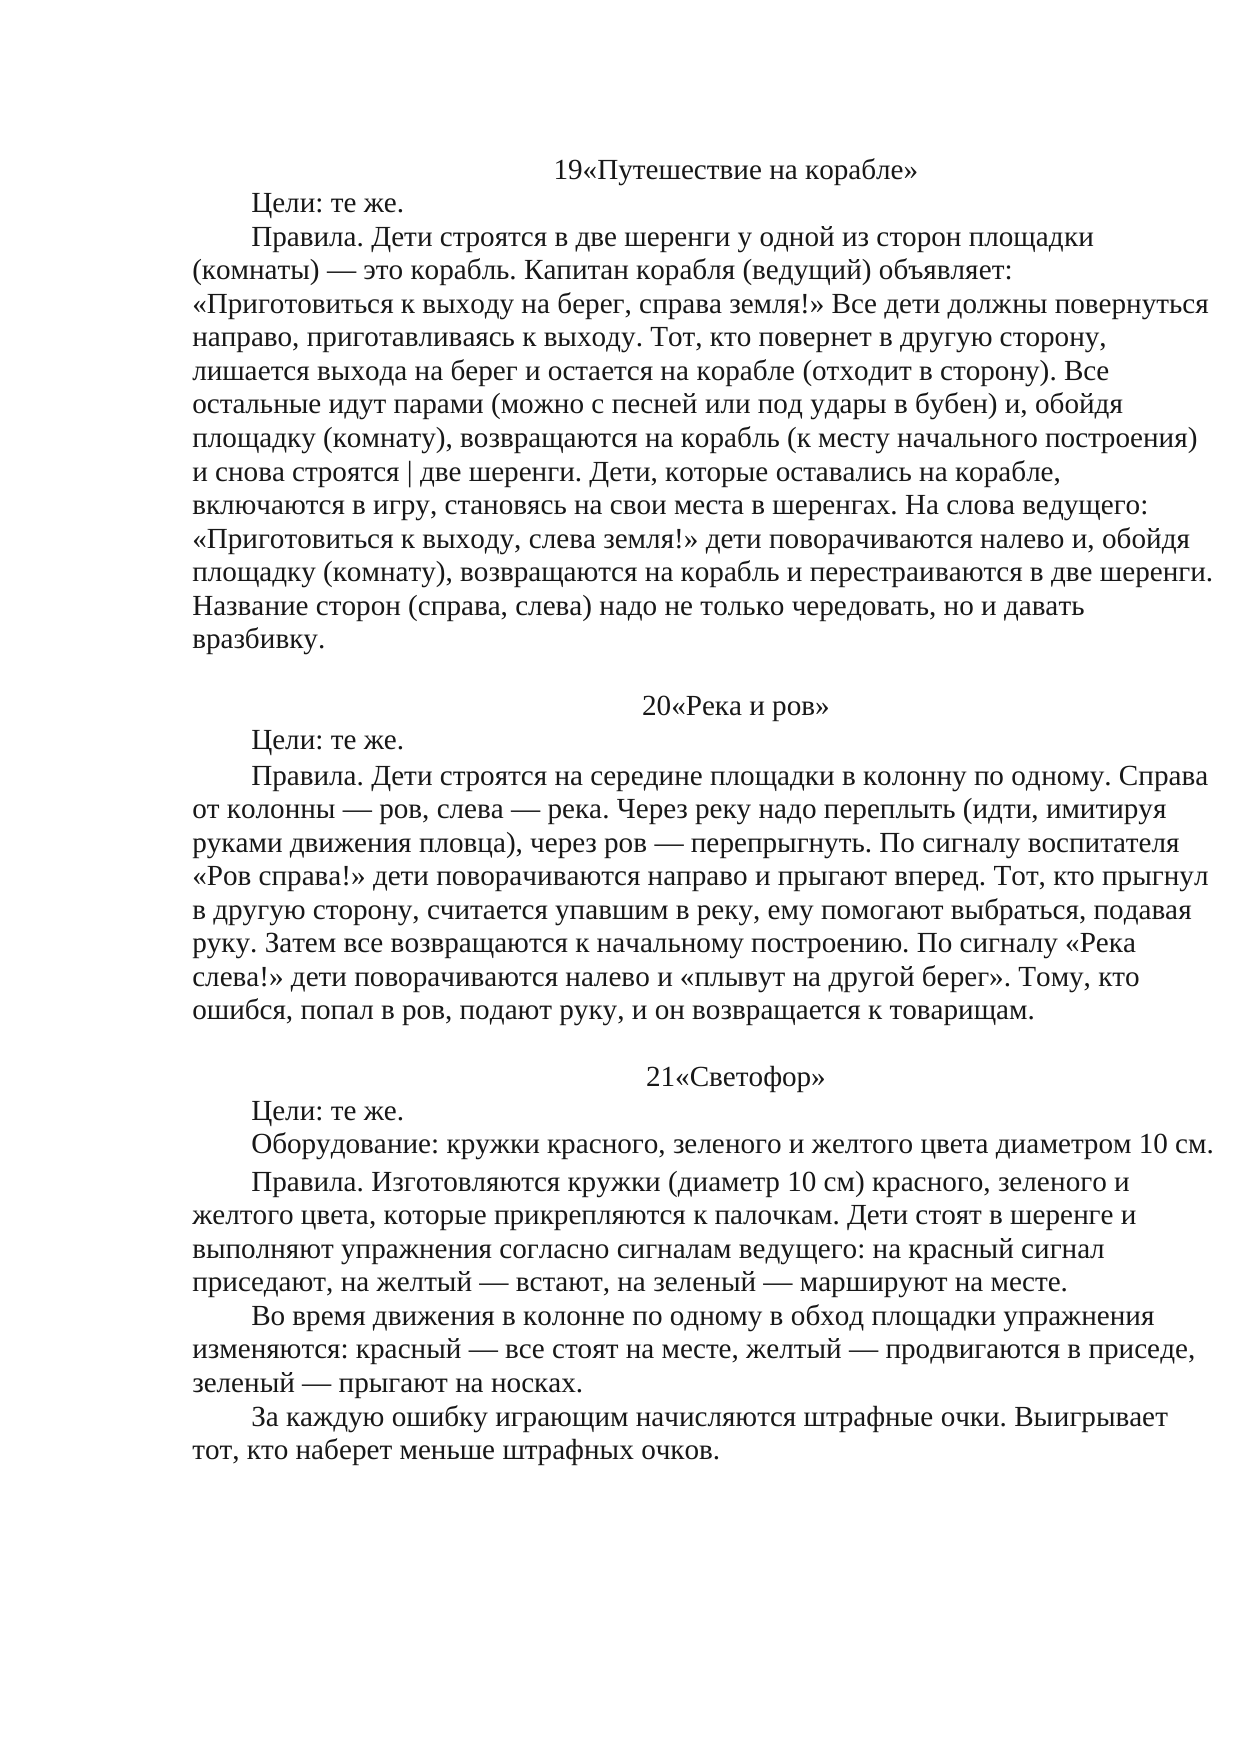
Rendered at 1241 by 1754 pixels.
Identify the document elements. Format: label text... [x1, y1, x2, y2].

text 21«Светофор» [192, 1059, 1220, 1093]
text Правила. Дети строятся на середине площадки в колонну по одному. Справа от колонны — ров, слева — река. Через реку надо переплыть (идти, имитируя руками движения пловца), через ров — перепрыгнуть. По сигналу воспитателя «Ров справа!» дети поворачиваются направо и прыгают вперед. Тот, кто прыгнул в другую сторону, считается упавшим в реку, ему помогают выбраться, подавая руку. Затем все возвращаются к начальному построению. По сигналу «Река слева!» дети поворачиваются налево и «плывут на другой берег». Тому, кто ошибся, попал в ров, подают руку, и он возвращается к товарищам. [192, 758, 1220, 1026]
text Цели: те же. [192, 1093, 1220, 1127]
text 19«Путешествие на корабле» [192, 152, 1220, 185]
text Оборудование: кружки красного, зеленого и желтого цвета диаметром 10 см. [192, 1127, 1220, 1160]
text 20«Река и ров» [192, 688, 1220, 722]
text Во время движения в колонне по одному в обход площадки упражнения изменяются: красный — все стоят на месте, желтый — продвигаются в приседе, зеленый — прыгают на носках. [192, 1298, 1220, 1399]
text Цели: те же. [192, 185, 1220, 219]
text Цели: те же. [192, 722, 1220, 756]
text Правила. Изготовляются кружки (диаметр 10 см) красного, зеленого и желтого цвета, которые прикрепляются к палочкам. Дети стоят в шеренге и выполняют упражнения согласно сигналам ведущего: на красный сигнал приседают, на желтый — встают, на зеленый — маршируют на месте. [192, 1164, 1220, 1298]
text За каждую ошибку играющим начисляются штрафные очки. Выигрывает тот, кто наберет меньше штрафных очков. [192, 1399, 1220, 1466]
text Правила. Дети строятся в две шеренги у одной из сторон площадки (комнаты) — это корабль. Капитан корабля (ведущий) объявляет: «Приготовиться к выходу на берег, справа земля!» Все дети должны повернуться направо, приготавливаясь к выходу. Тот, кто повернет в другую сторону, лишается выхода на берег и остается на корабле (отходит в сторону). Все остальные идут парами (можно с песней или под удары в бубен) и, обойдя площадку (комнату), возвращаются на корабль (к месту начального построения) и снова строятся | две шеренги. Дети, которые оставались на корабле, включаются в игру, становясь на свои места в шеренгах. На слова ведущего: «Приготовиться к выходу, слева земля!» дети поворачиваются налево и, обойдя площадку (комнату), возвращаются на корабль и перестраиваются в две шеренги. Название сторон (справа, слева) надо не только чередовать, но и давать вразбивку. [192, 219, 1220, 655]
